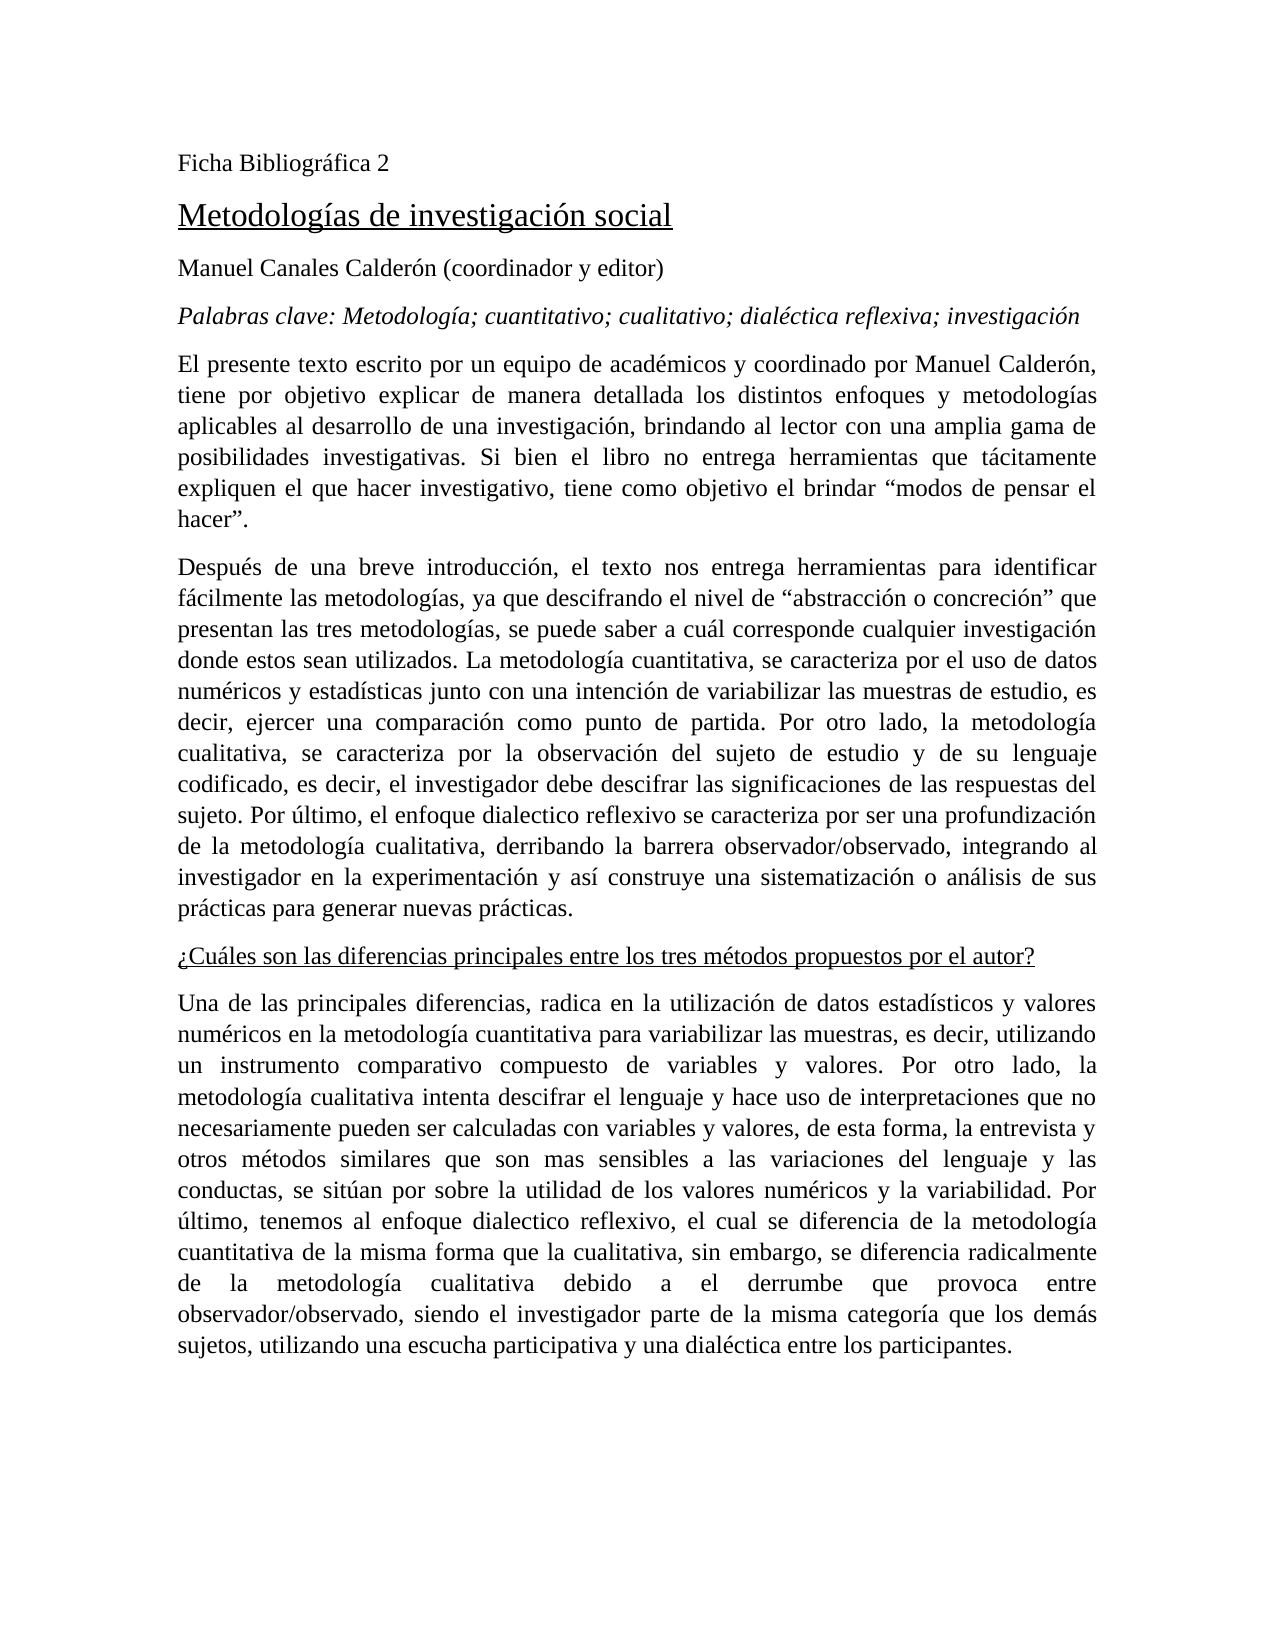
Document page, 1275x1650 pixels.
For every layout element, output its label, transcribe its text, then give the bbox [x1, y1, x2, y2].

text Ficha Bibliográfica 2 [177, 148, 1098, 176]
text Metodologías de investigación social [177, 195, 1098, 234]
text ¿Cuáles son las diferencias principales entre los tres métodos propuestos por el autor? [177, 941, 1098, 969]
text El presente texto escrito por un equipo de académicos y coordinado por Manuel Calderón, tiene por objetivo explicar de manera detallada los distintos enfoques y metodologías aplicables al desarrollo de una investigación, brindando al lector con una amplia gama de posibilidades investigativas. Si bien el libro no entrega herramientas que tácitamente expliquen el que hacer investigativo, tiene como objetivo el brindar “modos de pensar el hacer”. [177, 349, 1098, 533]
text Palabras clave: Metodología; cuantitativo; cualitativo; dialéctica reflexiva; investigación [177, 301, 1098, 330]
text Manuel Canales Calderón (coordinador y editor) [177, 253, 1098, 282]
text Después de una breve introducción, el texto nos entrega herramientas para identificar fácilmente las metodologías, ya que descifrando el nivel de “abstracción o concreción” que presentan las tres metodologías, se puede saber a cuál corresponde cualquier investigación donde estos sean utilizados. La metodología cuantitativa, se caracteriza por el uso de datos numéricos y estadísticas junto con una intención de variabilizar las muestras de estudio, es decir, ejercer una comparación como punto de partida. Por otro lado, la metodología cualitativa, se caracteriza por la observación del sujeto de estudio y de su lenguaje codificado, es decir, el investigador debe descifrar las significaciones de las respuestas del sujeto. Por último, el enfoque dialectico reflexivo se caracteriza por ser una profundización de la metodología cualitativa, derribando la barrera observador/observado, integrando al investigador en la experimentación y así construye una sistematización o análisis de sus prácticas para generar nuevas prácticas. [177, 552, 1098, 922]
text Una de las principales diferencias, radica en la utilización de datos estadísticos y valores numéricos en la metodología cuantitativa para variabilizar las muestras, es decir, utilizando un instrumento comparativo compuesto de variables y valores. Por otro lado, la metodología cualitativa intenta descifrar el lenguaje y hace uso de interpretaciones que no necesariamente pueden ser calculadas con variables y valores, de esta forma, la entrevista y otros métodos similares que son mas sensibles a las variaciones del lenguaje y las conductas, se sitúan por sobre la utilidad de los valores numéricos y la variabilidad. Por último, tenemos al enfoque dialectico reflexivo, el cual se diferencia de la metodología cuantitativa de la misma forma que la cualitativa, sin embargo, se diferencia radicalmente de la metodología cualitativa debido a el derrumbe que provoca entre observador/observado, siendo el investigador parte de la misma categoría que los demás sujetos, utilizando una escucha participativa y una dialéctica entre los participantes. [177, 988, 1098, 1359]
